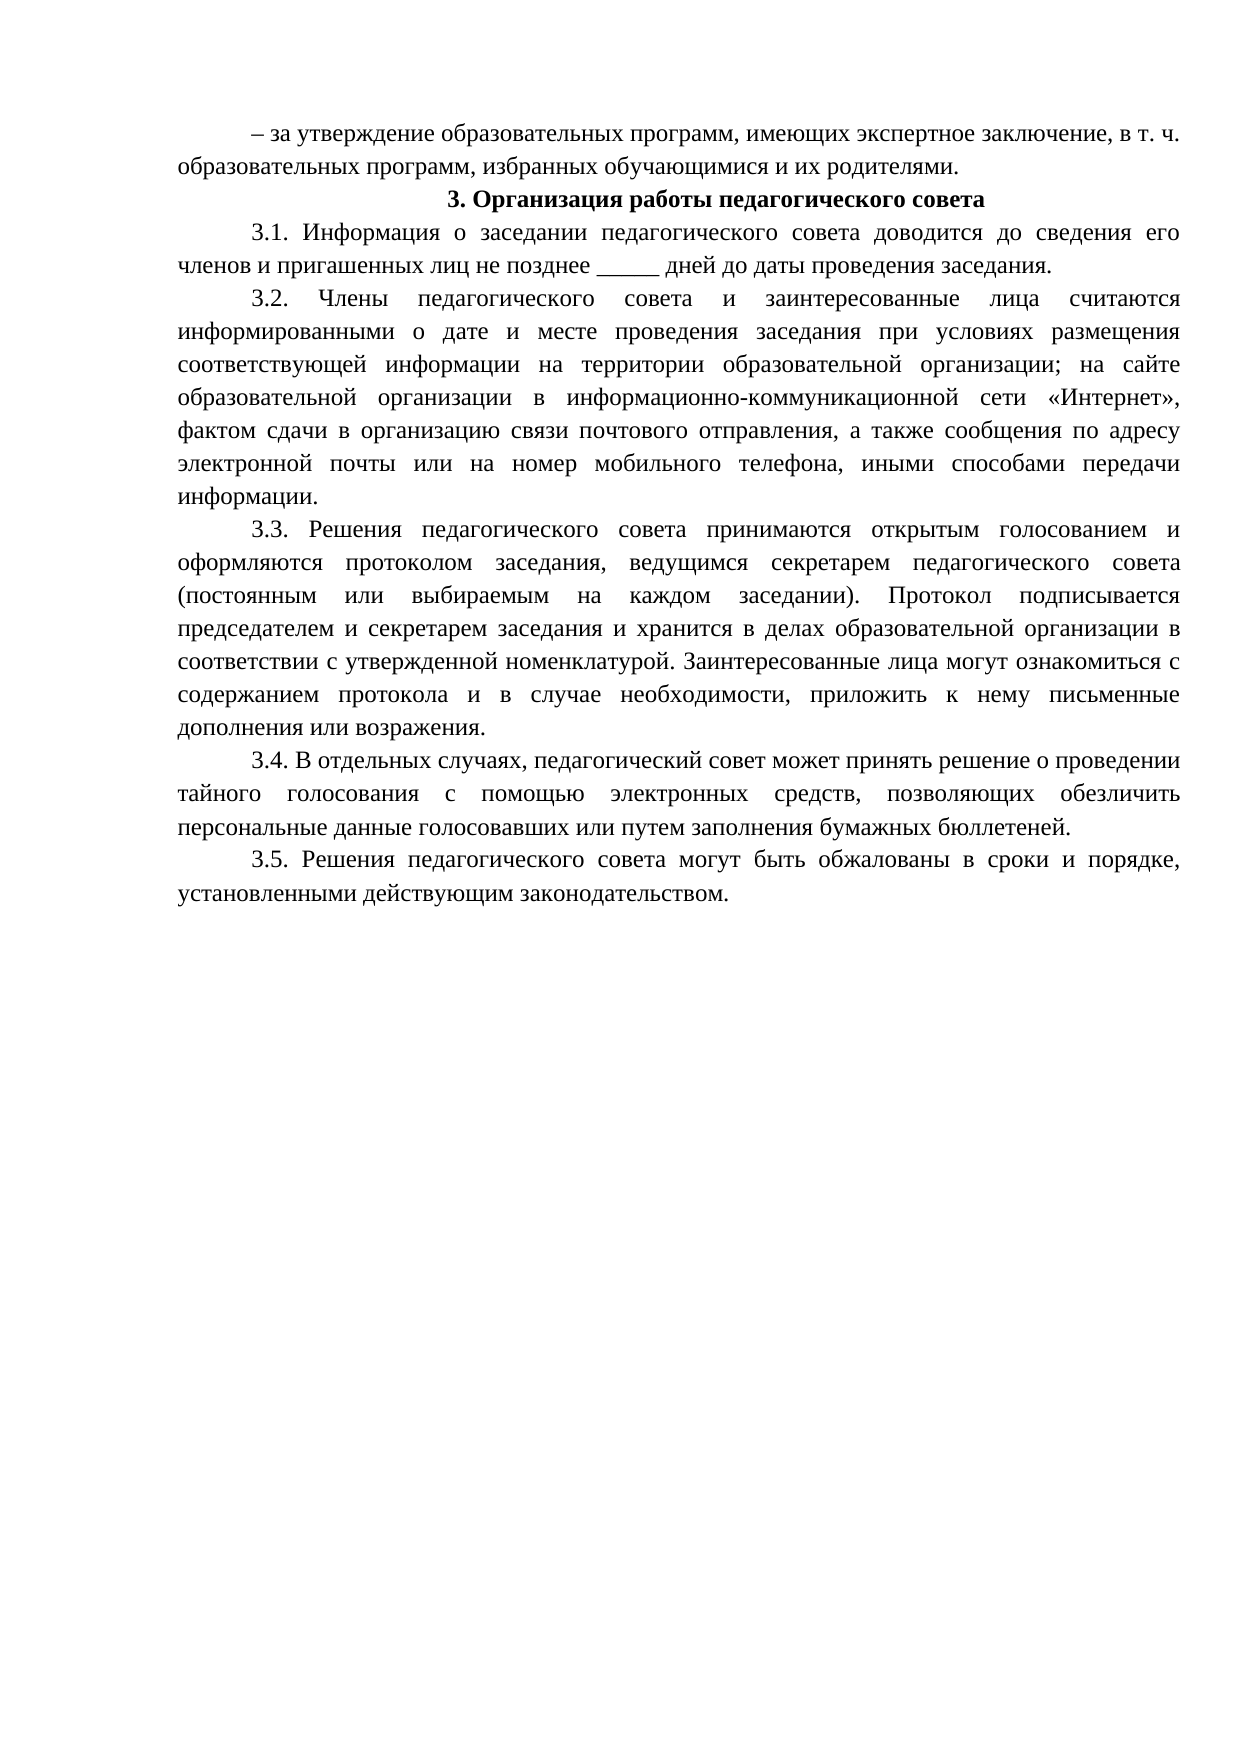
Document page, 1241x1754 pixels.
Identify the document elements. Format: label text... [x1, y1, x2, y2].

text – за утверждение образовательных программ, имеющих экспертное заключение, в т. ч. образовательных программ, избранных обучающимися и их родителями. [177, 118, 1181, 180]
text 3. Организация работы педагогического совета [177, 184, 1181, 213]
text 3.5. Решения педагогического совета могут быть обжалованы в сроки и порядке, установленными действующим законодательством. [177, 844, 1181, 906]
text 3.3. Решения педагогического совета принимаются открытым голосованием и оформляются протоколом заседания, ведущимся секретарем педагогического совета (постоянным или выбираемым на каждом заседании). Протокол подписывается председателем и секретарем заседания и хранится в делах образовательной организации в соответствии с утвержденной номенклатурой. Заинтересованные лица могут ознакомиться с содержанием протокола и в случае необходимости, приложить к нему письменные дополнения или возражения. [177, 514, 1181, 741]
text 3.4. В отдельных случаях, педагогический совет может принять решение о проведении тайного голосования с помощью электронных средств, позволяющих обезличить персональные данные голосовавших или путем заполнения бумажных бюллетеней. [177, 746, 1181, 840]
text 3.1. Информация о заседании педагогического совета доводится до сведения его членов и пригашенных лиц не позднее _____ дней до даты проведения заседания. [177, 217, 1181, 279]
text 3.2. Члены педагогического совета и заинтересованные лица считаются информированными о дате и месте проведения заседания при условиях размещения соответствующей информации на территории образовательной организации; на сайте образовательной организации в информационно-коммуникационной сети «Интернет», фактом сдачи в организацию связи почтового отправления, а также сообщения по адресу электронной почты или на номер мобильного телефона, иными способами передачи информации. [177, 283, 1181, 510]
